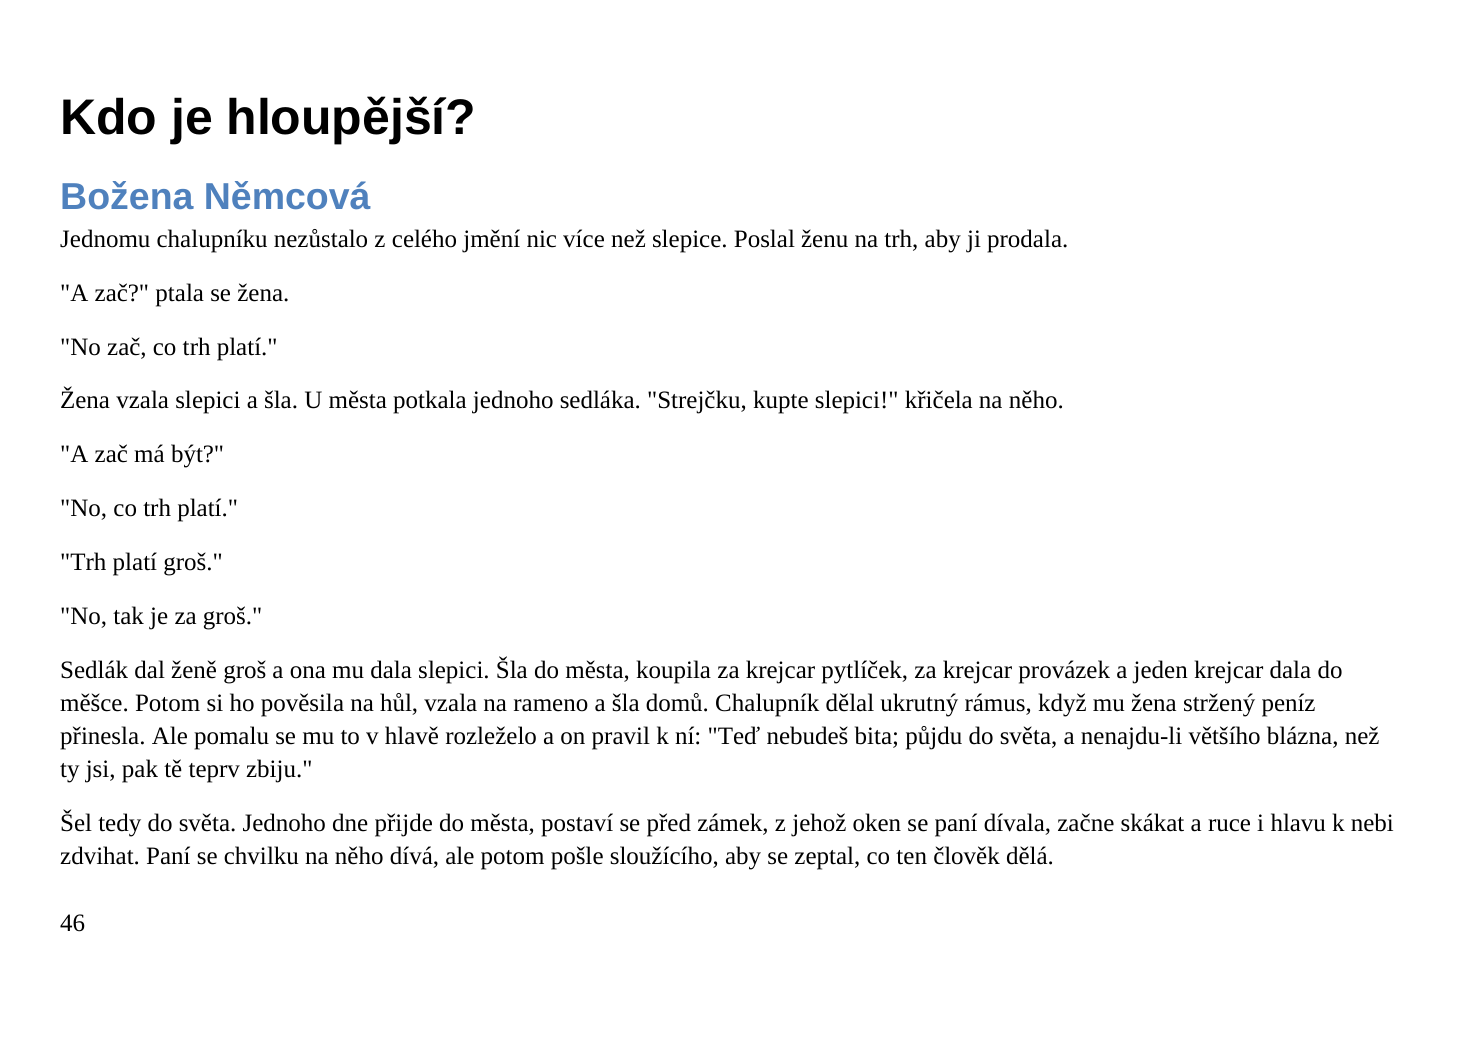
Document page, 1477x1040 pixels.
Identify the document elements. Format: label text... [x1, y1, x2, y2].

text "A zač má být?" [60, 439, 1401, 468]
subtitle Božena Němcová [60, 174, 1401, 217]
text "No, co trh platí." [60, 493, 1401, 522]
text "No, tak je za groš." [60, 601, 1401, 630]
text Jednomu chalupníku nezůstalo z celého jmění nic více než slepice. Poslal ženu na trh, aby ji prodala. [60, 224, 1401, 253]
text "Trh platí groš." [60, 547, 1401, 576]
text "A zač?" ptala se žena. [60, 278, 1401, 307]
text Šel tedy do světa. Jednoho dne přijde do města, postaví se před zámek, z jehož oken se paní dívala, začne skákat a ruce i hlavu k nebi zdvihat. Paní se chvilku na něho dívá, ale potom pošle sloužícího, aby se zeptal, co ten člověk dělá. [60, 808, 1401, 869]
text Žena vzala slepici a šla. U města potkala jednoho sedláka. "Strejčku, kupte slepici!" křičela na něho. [60, 386, 1401, 414]
text "No zač, co trh platí." [60, 332, 1401, 360]
subtitle Kdo je hloupější? [60, 87, 1401, 145]
text Sedlák dal ženě groš a ona mu dala slepici. Šla do města, koupila za krejcar pytlíček, za krejcar provázek a jeden krejcar dala do měšce. Potom si ho pověsila na hůl, vzala na rameno a šla domů. Chalupník dělal ukrutný rámus, když mu žena stržený peníz přinesla. Ale pomalu se mu to v hlavě rozleželo a on pravil k ní: "Teď nebudeš bita; půjdu do světa, a nenajdu-li většího blázna, než ty jsi, pak tě teprv zbiju." [60, 655, 1401, 783]
